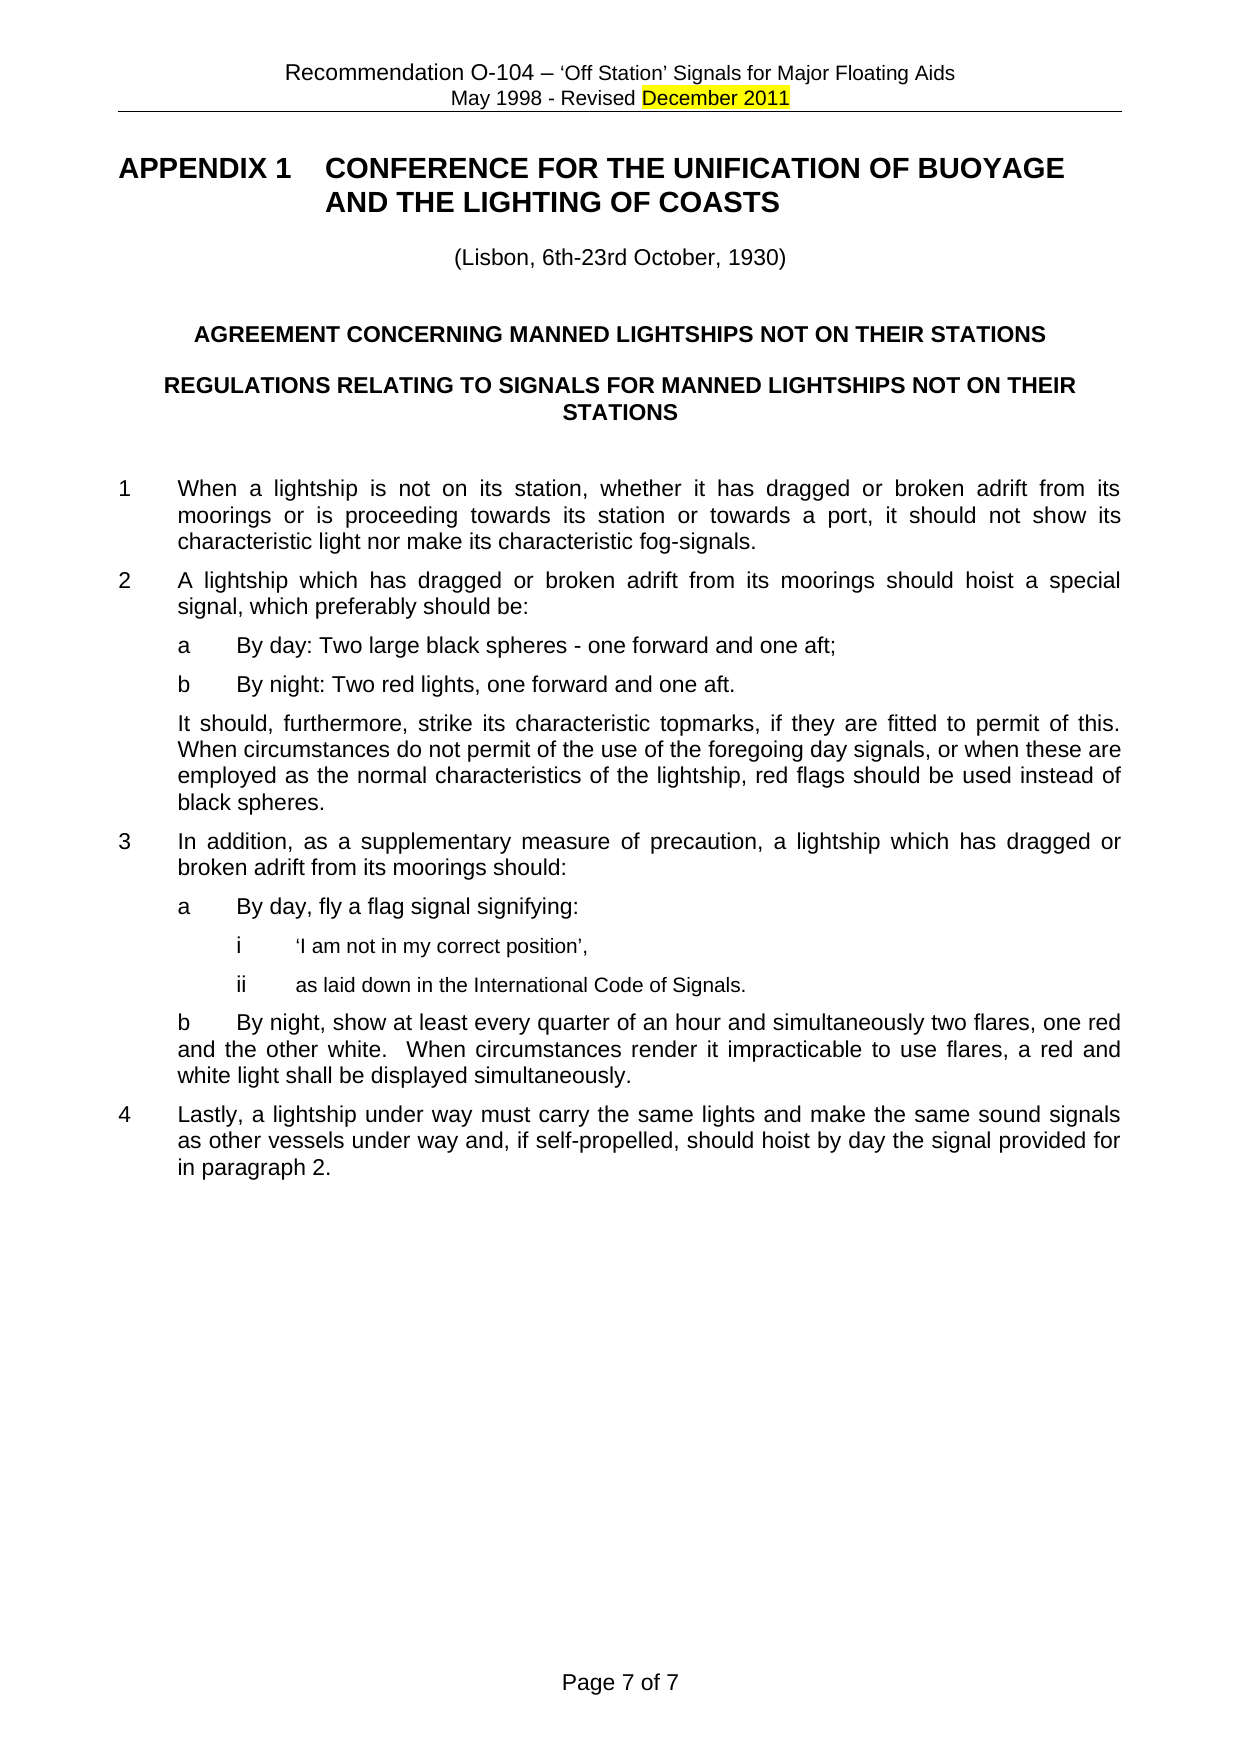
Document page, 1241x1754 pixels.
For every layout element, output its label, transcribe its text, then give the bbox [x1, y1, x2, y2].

list ‘I am not in my correct position’, [236, 932, 1122, 958]
list By night, show at least every quarter of an hour and simultaneously two flares, one red and the other white. When circumstances render it impracticable to use flares, a red and white light shall be displayed simultaneously. [177, 1009, 1122, 1088]
text AGREEMENT CONCERNING MANNED LIGHTSHIPS NOT ON THEIR STATIONS [118, 321, 1122, 347]
text REGULATIONS RELATING TO SIGNALS FOR MANNED LIGHTSHIPS NOT ON THEIR STATIONS [118, 372, 1122, 425]
text CONFERENCE FOR THE UNIFICATION OF BUOYAGE AND THE LIGHTING OF COASTS [118, 151, 1122, 218]
list as laid down in the International Code of Signals. [236, 971, 1122, 997]
list A lightship which has dragged or broken adrift from its moorings should hoist a special signal, which preferably should be: [118, 567, 1122, 619]
list It should, furthermore, strike its characteristic topmarks, if they are fitted to permit of this. When circumstances do not permit of the use of the foregoing day signals, or when these are employed as the normal characteristics of the lightship, red flags should be used instead of black spheres. [177, 710, 1122, 815]
text (Lisbon, 6th-23rd October, 1930) [118, 243, 1122, 270]
list When a lightship is not on its station, whether it has dragged or broken adrift from its moorings or is proceeding towards its station or towards a port, it should not show its characteristic light nor make its characteristic fog-signals. [118, 475, 1122, 554]
list By day, fly a flag signal signifying: [177, 893, 1122, 919]
list Lastly, a lightship under way must carry the same lights and make the same sound signals as other vessels under way and, if self-propelled, should hoist by day the signal provided for in paragraph 2. [118, 1101, 1122, 1180]
list By day: Two large black spheres - one forward and one aft; [177, 632, 1122, 658]
list In addition, as a supplementary measure of precaution, a lightship which has dragged or broken adrift from its moorings should: [118, 828, 1122, 880]
list By night: Two red lights, one forward and one aft. [177, 671, 1122, 697]
